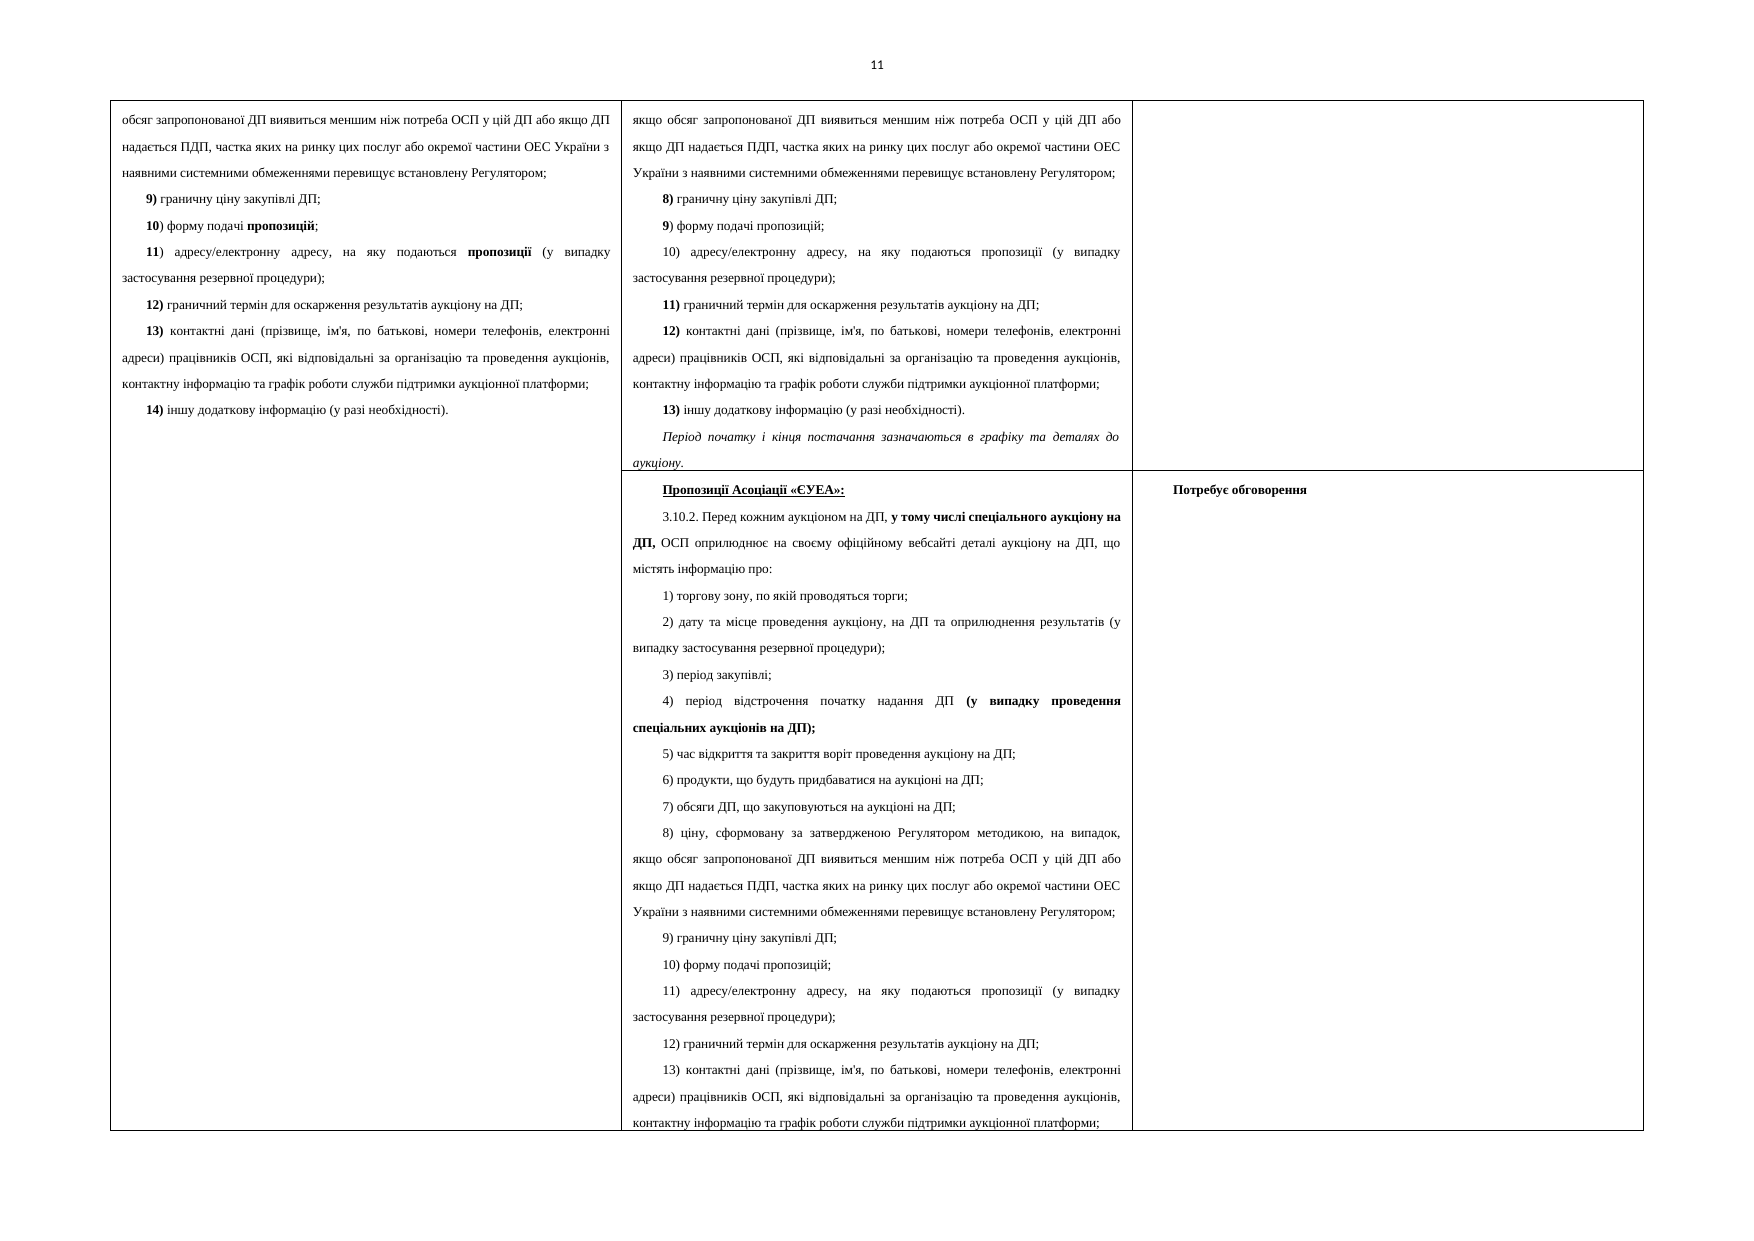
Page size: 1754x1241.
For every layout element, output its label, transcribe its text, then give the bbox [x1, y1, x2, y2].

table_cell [1133, 101, 1643, 470]
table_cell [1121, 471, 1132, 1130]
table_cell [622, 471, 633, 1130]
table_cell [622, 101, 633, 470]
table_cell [1133, 471, 1643, 1130]
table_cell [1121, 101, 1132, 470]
